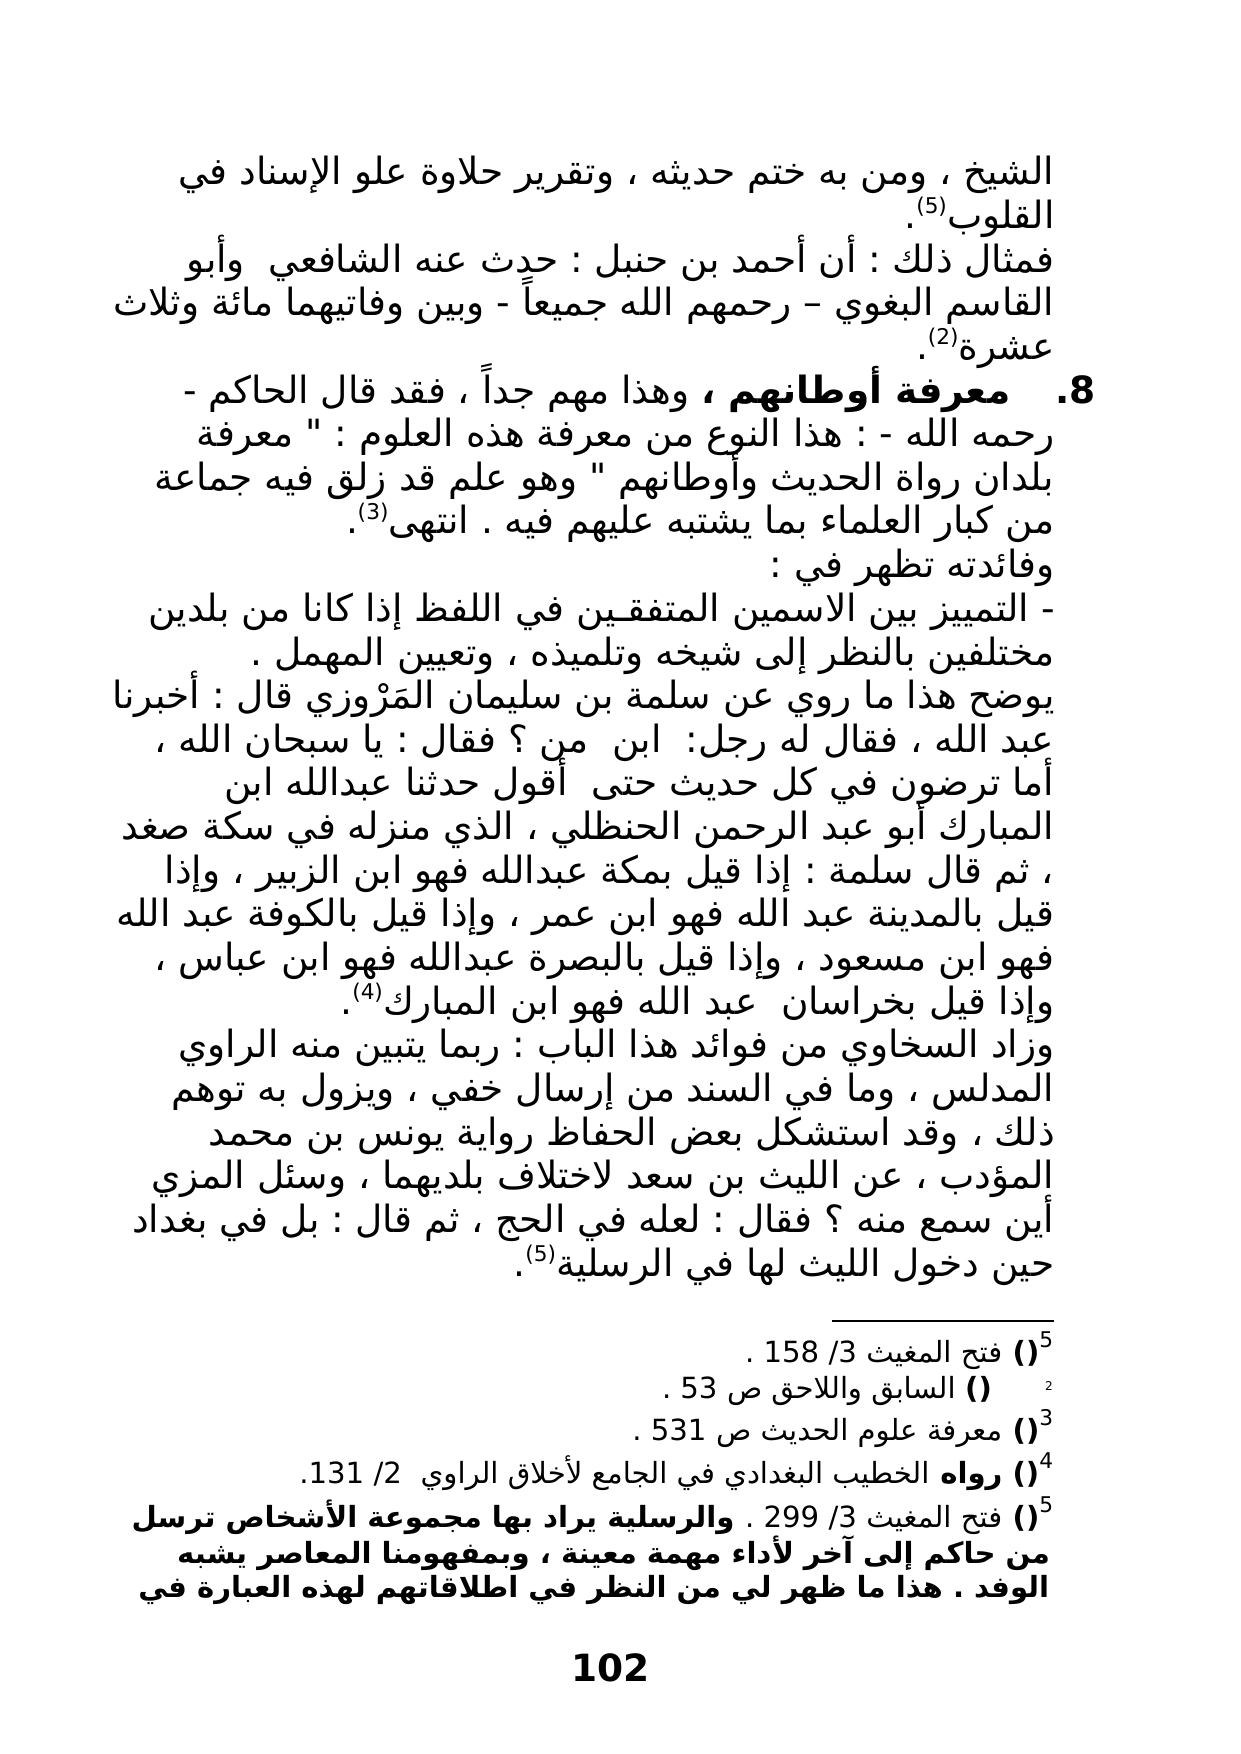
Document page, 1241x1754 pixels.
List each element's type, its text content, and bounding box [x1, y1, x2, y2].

text فمثال ذلك : أن أحمد بن حنبل : حدث عنه الشافعي وأبو القاسم البغوي – رحمهم الله جميعاً - وبين وفاتيهما مائة وثلاث عشرة(). [112, 237, 1055, 368]
text وفائدته تظهر في : [112, 543, 1055, 586]
text يوضح هذا ما روي عن سلمة بن سليمان المَرْوزي قال : أخبرنا عبد الله ، فقال له رجل: ابن من ؟ فقال : يا سبحان الله ، أما ترضون في كل حديث حتى أقول حدثنا عبدالله ابن المبارك أبو عبد الرحمن الحنظلي ، الذي منزله في سكة صغد ، ثم قال سلمة : إذا قيل بمكة عبدالله فهو ابن الزبير ، وإذا قيل بالمدينة عبد الله فهو ابن عمر ، وإذا قيل بالكوفة عبد الله فهو ابن مسعود ، وإذا قيل بالبصرة عبدالله فهو ابن عباس ، وإذا قيل بخراسان عبد الله فهو ابن المبارك(). [112, 674, 1055, 1023]
text وزاد السخاوي من فوائد هذا الباب : ربما يتبين منه الراوي المدلس ، وما في السند من إرسال خفي ، ويزول به توهم ذلك ، وقد استشكل بعض الحفاظ رواية يونس بن محمد المؤدب ، عن الليث بن سعد لاختلاف بلديهما ، وسئل المزي أين سمع منه ؟ فقال : لعله في الحج ، ثم قال : بل في بغداد حين دخول الليث لها في الرسلية(). [112, 1023, 1055, 1285]
text الشيخ ، ومن به ختم حديثه ، وتقرير حلاوة علو الإسناد في القلوب(). [112, 150, 1055, 237]
text - التمييز بين الاسمين المتفقـين في اللفظ إذا كانا من بلدين مختلفين بالنظر إلى شيخه وتلميذه ، وتعيين المهمل . [112, 586, 1055, 674]
list معرفة أوطانهم ، وهذا مهم جداً ، فقد قال الحاكم - رحمه الله - : هذا النوع من معرفة هذه العلوم : " معرفة بلدان رواة الحديث وأوطانهم " وهو علم قد زلق فيه جماعة من كبار العلماء بما يشتبه عليهم فيه . انتهى(). [112, 368, 1055, 543]
